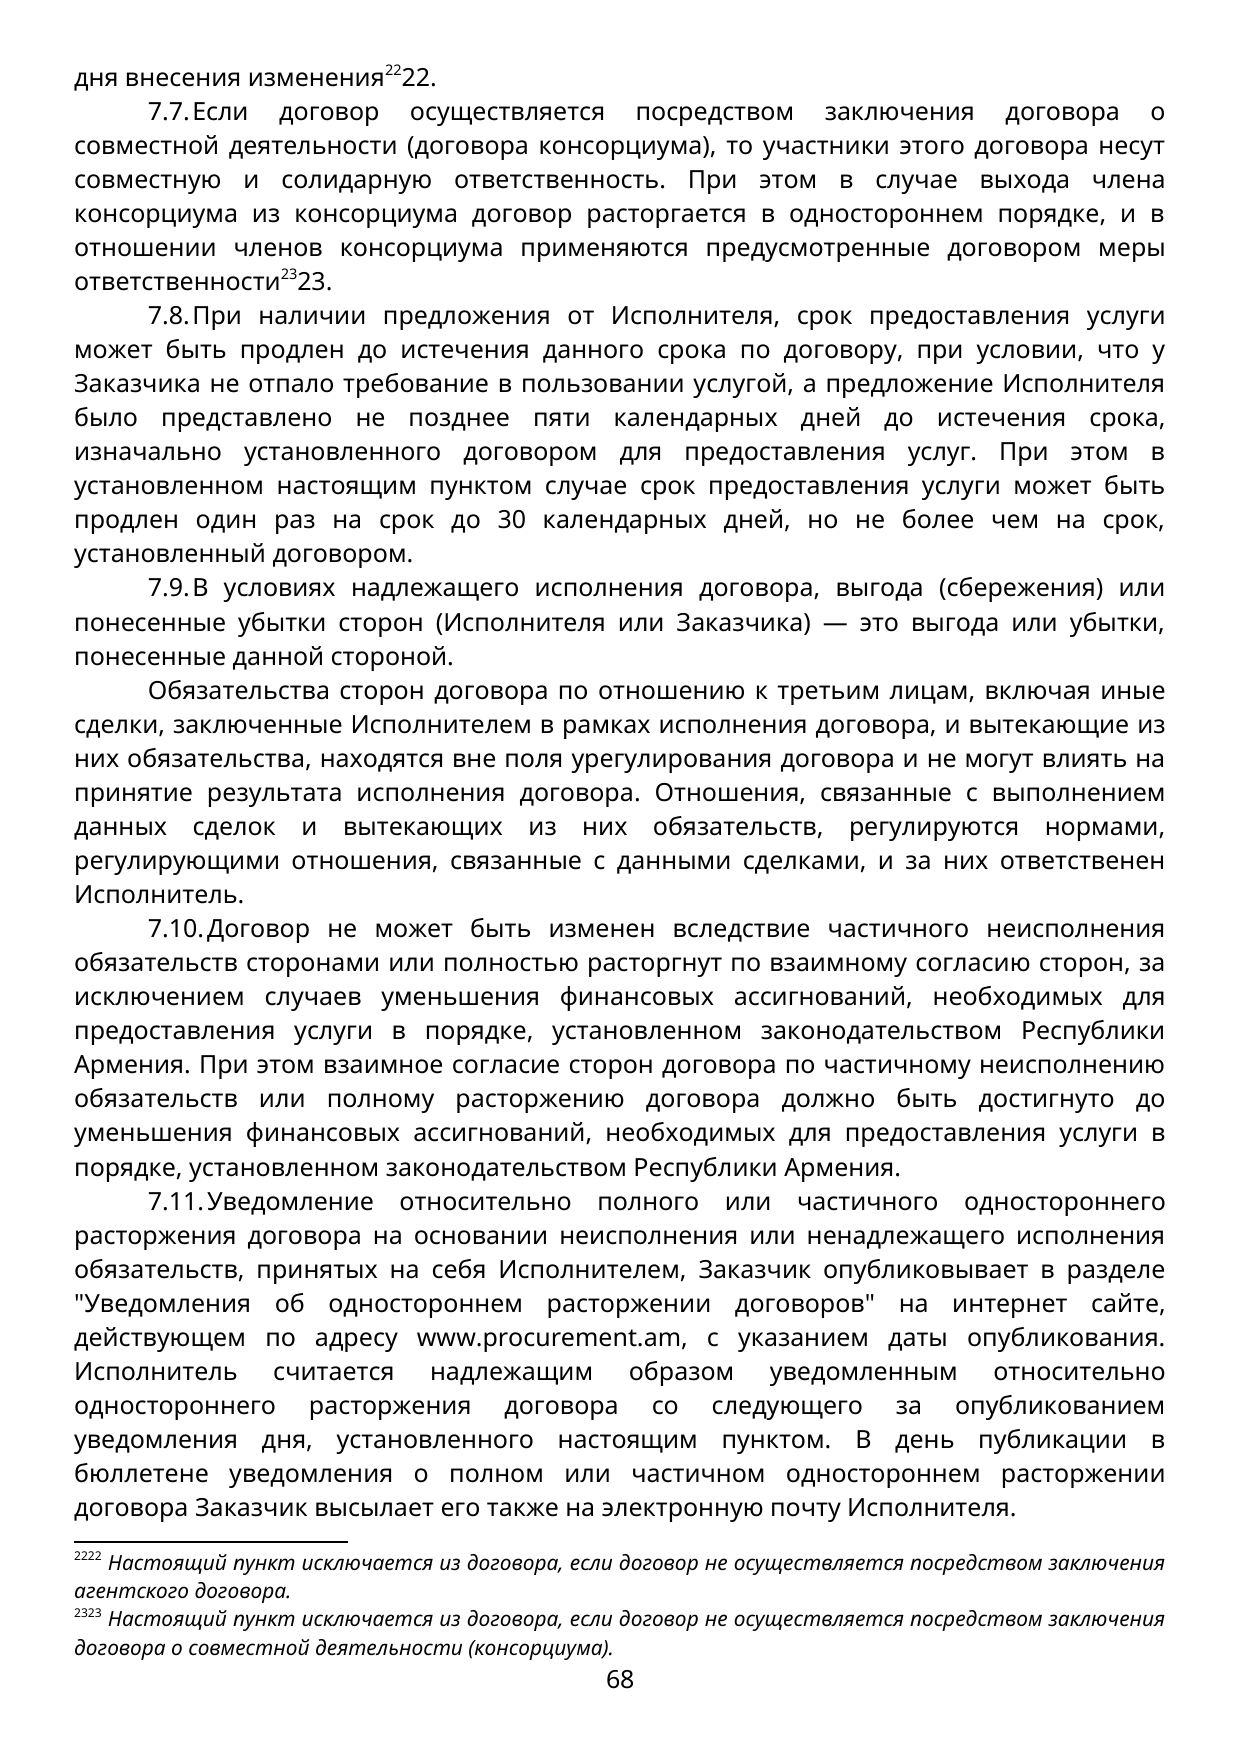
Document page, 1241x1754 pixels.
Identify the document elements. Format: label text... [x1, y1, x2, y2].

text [74, 59, 1166, 93]
text 7.7. Если договор осуществляется посредством заключения договора о совместной деятельности (договора консорциума), то участники этого договора несут совместную и солидарную ответственность. При этом в случае выхода члена консорциума из консорциума договор расторгается в одностороннем порядке, и в отношении членов консорциума применяются предусмотренные договором меры ответственности23. [74, 93, 1166, 298]
text Обязательства сторон договора по отношению к третьим лицам, включая иные сделки, заключенные Исполнителем в рамках исполнения договора, и вытекающие из них обязательства, находятся вне поля урегулирования договора и не могут влиять на принятие результата исполнения договора. Отношения, связанные с выполнением данных сделок и вытекающих из них обязательств, регулируются нормами, регулирующими отношения, связанные с данными сделками, и за них ответственен Исполнитель. [74, 672, 1166, 911]
text 7.8. При наличии предложения от Исполнителя, срок предоставления услуги может быть продлен до истечения данного срока по договору, при условии, что у Заказчика не отпало требование в пользовании услугой, а предложение Исполнителя было представлено не позднее пяти календарных дней до истечения срока, изначально установленного договором для предоставления услуг. При этом в установленном настоящим пунктом случае срок предоставления услуги может быть продлен один раз на срок до 30 календарных дней, но не более чем на срок, установленный договором. [74, 298, 1166, 570]
text 7.10. Договор не может быть изменен вследствие частичного неисполнения обязательств сторонами или полностью расторгнут по взаимному согласию сторон, за исключением случаев уменьшения финансовых ассигнований, необходимых для предоставления услуги в порядке, установленном законодательством Республики Армения. При этом взаимное согласие сторон договора по частичному неисполнению обязательств или полному расторжению договора должно быть достигнуто до уменьшения финансовых ассигнований, необходимых для предоставления услуги в порядке, установленном законодательством Республики Армения. [74, 911, 1166, 1183]
text 7.11. Уведомление относительно полного или частичного одностороннего расторжения договора на основании неисполнения или ненадлежащего исполнения обязательств, принятых на себя Исполнителем, Заказчик опубликовывает в разделе "Уведомления об одностороннем расторжении договоров" на интернет сайте, действующем по адресу www.procurement.am, с указанием даты опубликования. Исполнитель считается надлежащим образом уведомленным относительно одностороннего расторжения договора со следующего за опубликованием уведомления дня, установленного настоящим пунктом. В день публикации в бюллетене уведомления о полном или частичном одностороннем расторжении договора Заказчик высылает его также на электронную почту Исполнителя. [74, 1183, 1166, 1524]
text 7.9. В условиях надлежащего исполнения договора, выгода (сбережения) или понесенные убытки сторон (Исполнителя или Заказчика) — это выгода или убытки, понесенные данной стороной. [74, 570, 1166, 672]
